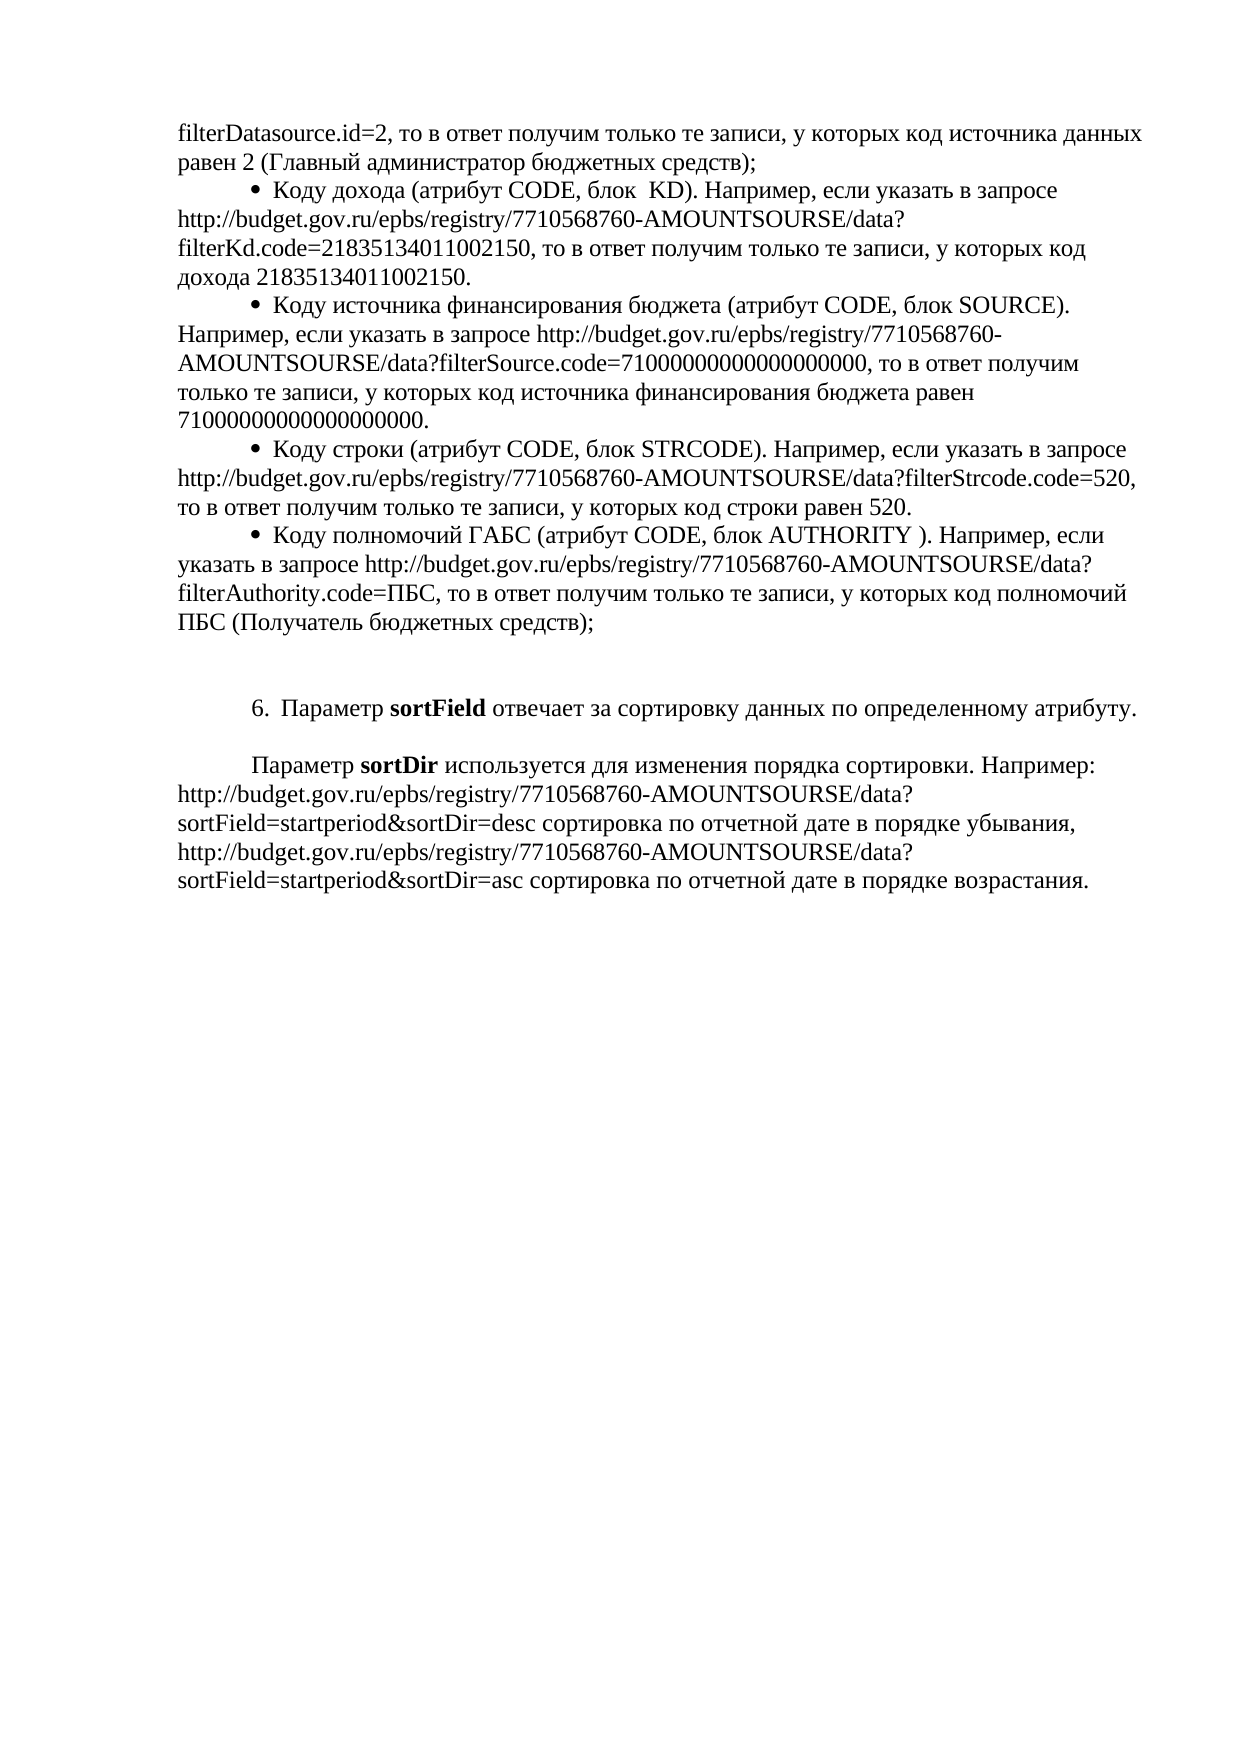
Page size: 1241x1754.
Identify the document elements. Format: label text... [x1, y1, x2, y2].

list Коду строки (атрибут CODE, блок STRCODE). Например, если указать в запросе http://budget.gov.ru/epbs/registry/7710568760-AMOUNTSOURSE/data?filterStrcode.code=520, то в ответ получим только те записи, у которых код строки равен 520. [177, 434, 1152, 521]
list Параметр sortDir используется для изменения порядка сортировки. Например: http://budget.gov.ru/epbs/registry/7710568760-AMOUNTSOURSE/data?sortField=startperiod&sortDir=desc сортировка по отчетной дате в порядке убывания, http://budget.gov.ru/epbs/registry/7710568760-AMOUNTSOURSE/data?sortField=startperiod&sortDir=asc сортировка по отчетной дате в порядке возрастания. [177, 751, 1152, 894]
list Коду источника финансирования бюджета (атрибут CODE, блок SOURCE). Например, если указать в запросе http://budget.gov.ru/epbs/registry/7710568760-AMOUNTSOURSE/data?filterSource.code=71000000000000000000, то в ответ получим только те записи, у которых код источника финансирования бюджета равен 71000000000000000000. [177, 291, 1152, 434]
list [177, 118, 1152, 176]
list Коду полномочий ГАБС (атрибут CODE, блок AUTHORITY ). Например, если указать в запросе http://budget.gov.ru/epbs/registry/7710568760-AMOUNTSOURSE/data?filterAuthority.code=ПБС, то в ответ получим только те записи, у которых код полномочий ПБС (Получатель бюджетных средств); [177, 521, 1152, 636]
list Параметр sortField отвечает за сортировку данных по определенному атрибуту. [177, 693, 1152, 722]
list Коду дохода (атрибут CODE, блок KD). Например, если указать в запросе http://budget.gov.ru/epbs/registry/7710568760-AMOUNTSOURSE/data?filterKd.code=21835134011002150, то в ответ получим только те записи, у которых код дохода 21835134011002150. [177, 176, 1152, 291]
